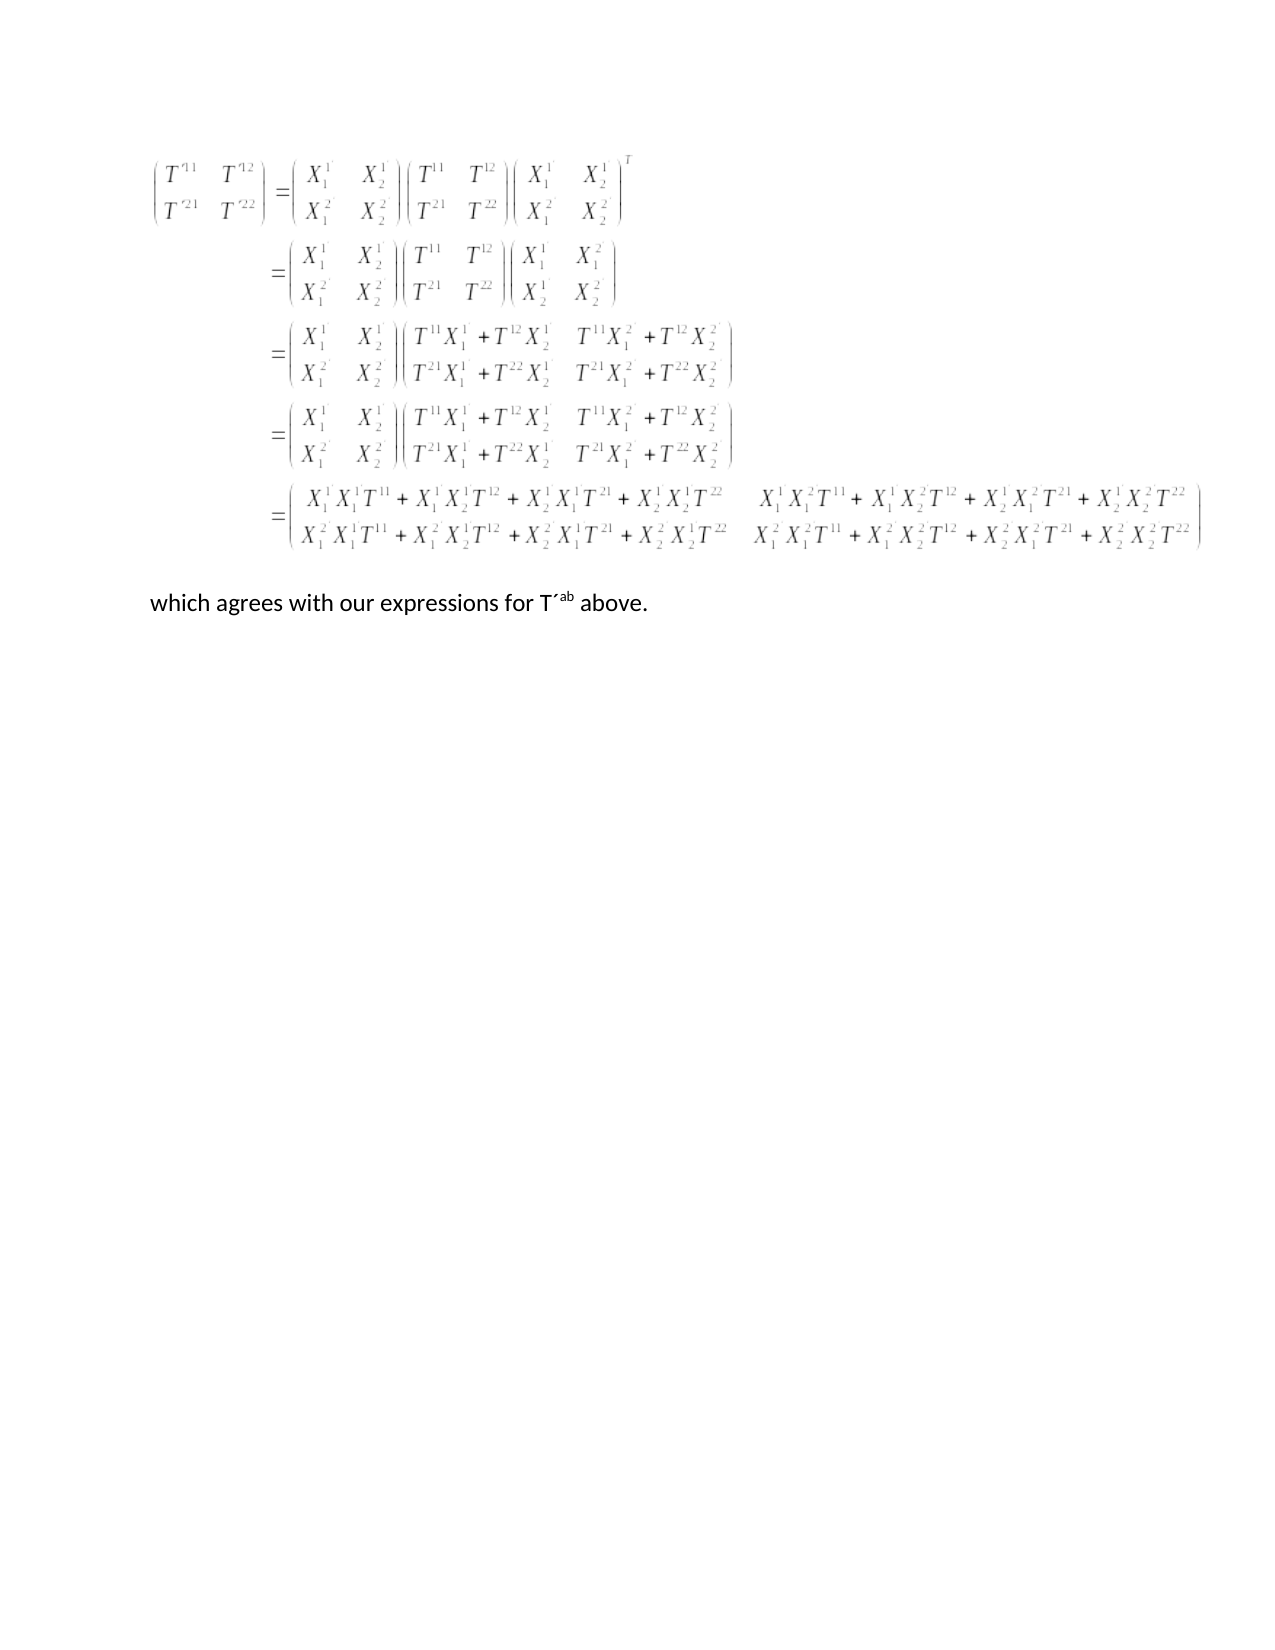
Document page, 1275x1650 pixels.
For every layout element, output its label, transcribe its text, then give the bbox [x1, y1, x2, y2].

text which agrees with our expressions for T´ab above. [150, 587, 1125, 617]
